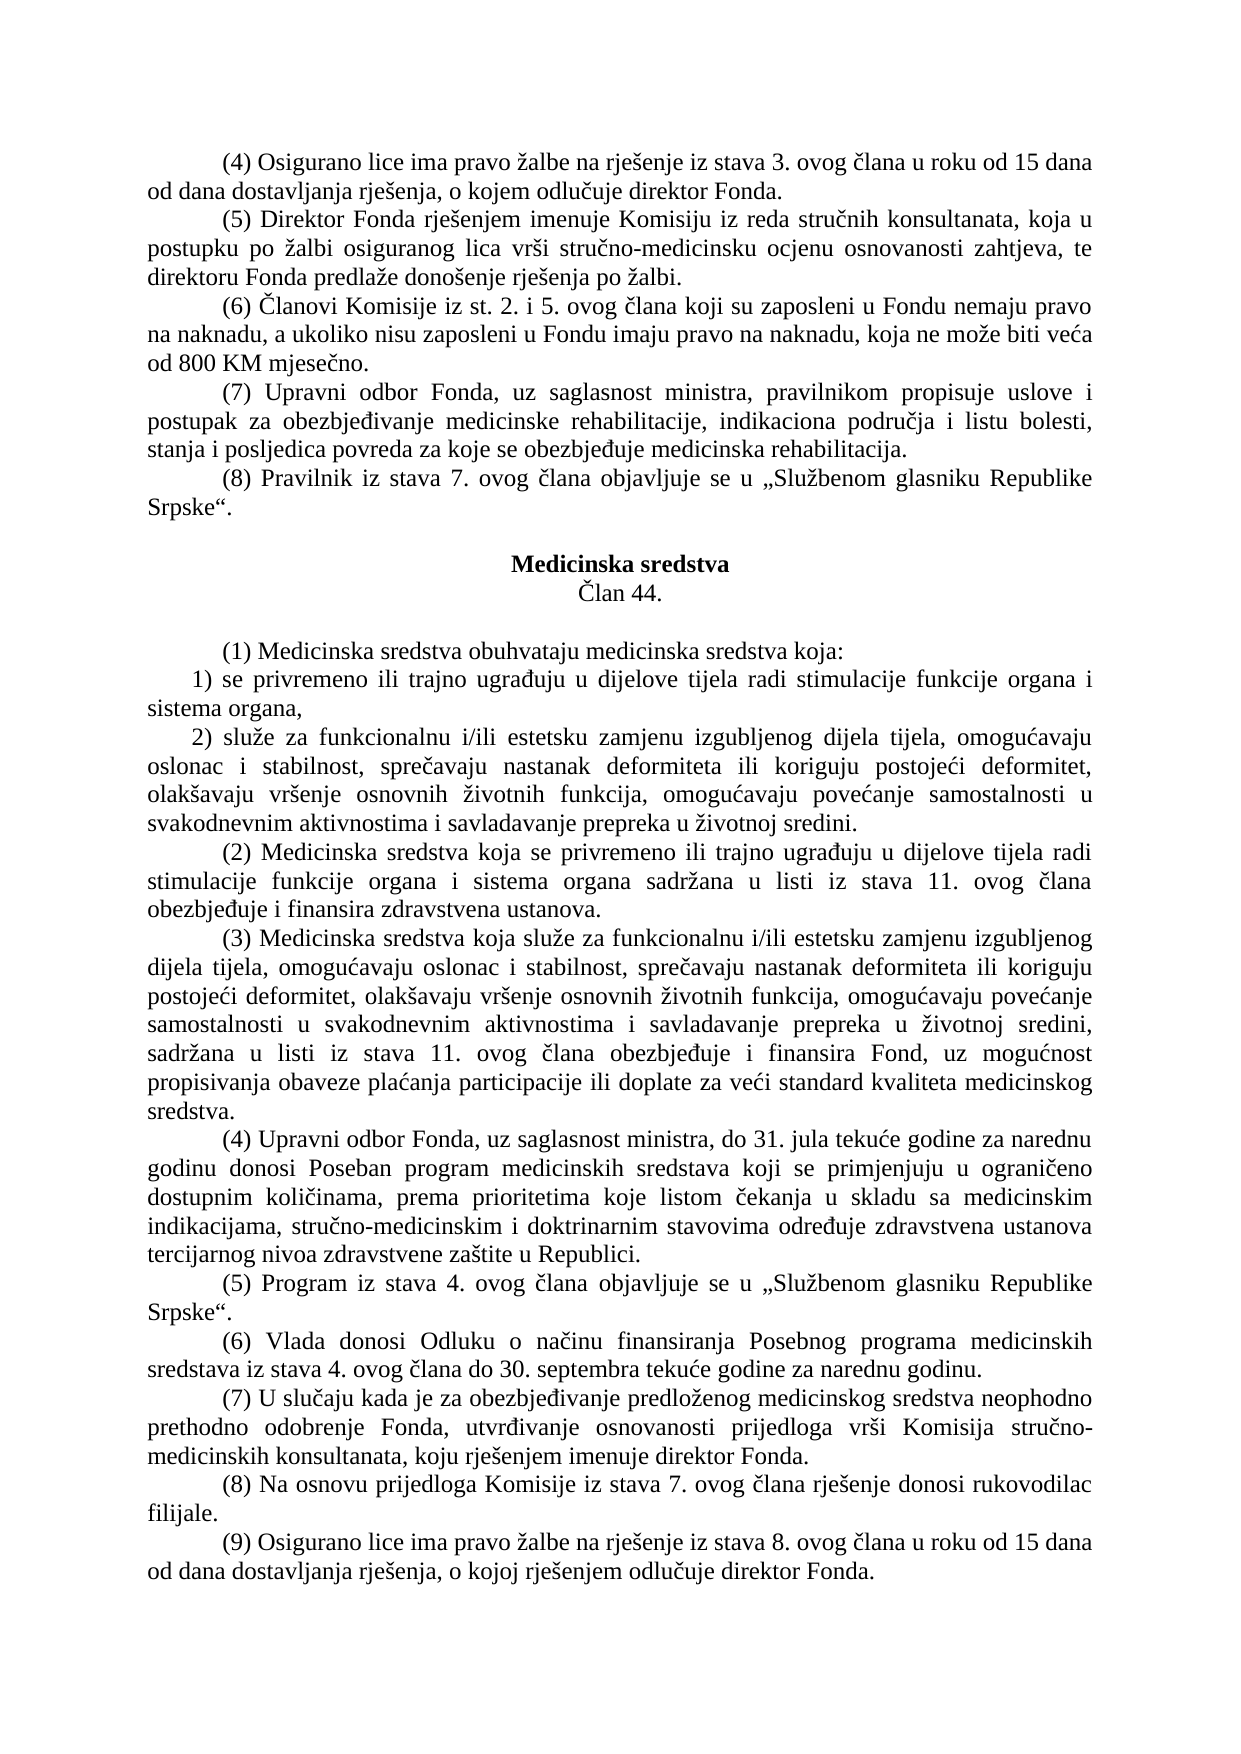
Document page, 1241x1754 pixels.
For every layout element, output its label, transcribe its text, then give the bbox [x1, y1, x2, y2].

text (9) Osigurano lice ima pravo žalbe na rješenje iz stava 8. ovog člana u roku od 15 dana od dana dostavljanja rješenja, o kojoj rješenjem odlučuje direktor Fonda. [147, 1527, 1093, 1584]
text (5) Program iz stava 4. ovog člana objavljuje se u „Službenom glasniku Republike Srpske“. [147, 1268, 1093, 1326]
text (6) Članovi Komisije iz st. 2. i 5. ovog člana koji su zaposleni u Fondu nemaju pravo na naknadu, a ukoliko nisu zaposleni u Fondu imaju pravo na naknadu, koja ne može biti veća od 800 KM mjesečno. [147, 291, 1093, 377]
text (8) Na osnovu prijedloga Komisije iz stava 7. ovog člana rješenje donosi rukovodilac filijale. [147, 1469, 1093, 1527]
text (8) Pravilnik iz stava 7. ovog člana objavljuje se u „Službenom glasniku Republike Srpske“. [147, 463, 1093, 521]
text (1) Medicinska sredstva obuhvataju medicinska sredstva koja: [147, 636, 1093, 664]
text (5) Direktor Fonda rješenjem imenuje Komisiju iz reda stručnih konsultanata, koja u postupku po žalbi osiguranog lica vrši stručno-medicinsku ocjenu osnovanosti zahtjeva, te direktoru Fonda predlaže donošenje rješenja po žalbi. [147, 204, 1093, 291]
text Medicinska sredstva [147, 549, 1093, 578]
text (7) Upravni odbor Fonda, uz saglasnost ministra, pravilnikom propisuje uslove i postupak za obezbjeđivanje medicinske rehabilitacije, indikaciona područja i listu bolesti, stanja i posljedica povreda za koje se obezbjeđuje medicinska rehabilitacija. [147, 377, 1093, 463]
text (6) Vlada donosi Odluku o načinu finansiranja Posebnog programa medicinskih sredstava iz stava 4. ovog člana do 30. septembra tekuće godine za narednu godinu. [147, 1326, 1093, 1383]
text (7) U slučaju kada je za obezbjeđivanje predloženog medicinskog sredstva neophodno prethodno odobrenje Fonda, utvrđivanje osnovanosti prijedloga vrši Komisija stručno-medicinskih konsultanata, koju rješenjem imenuje direktor Fonda. [147, 1383, 1093, 1469]
text (3) Medicinska sredstva koja služe za funkcionalnu i/ili estetsku zamjenu izgubljenog dijela tijela, omogućavaju oslonac i stabilnost, sprečavaju nastanak deformiteta ili koriguju postojeći deformitet, olakšavaju vršenje osnovnih životnih funkcija, omogućavaju povećanje samostalnosti u svakodnevnim aktivnostima i savladavanje prepreka u životnoj sredini, sadržana u listi iz stava 11. ovog člana obezbjeđuje i finansira Fond, uz mogućnost propisivanja obaveze plaćanja participacije ili doplate za veći standard kvaliteta medicinskog sredstva. [147, 923, 1093, 1124]
text (2) Medicinska sredstva koja se privremeno ili trajno ugrađuju u dijelove tijela radi stimulacije funkcije organa i sistema organa sadržana u listi iz stava 11. ovog člana obezbjeđuje i finansira zdravstvena ustanova. [147, 837, 1093, 923]
text (4) Osigurano lice ima pravo žalbe na rješenje iz stava 3. ovog člana u roku od 15 dana od dana dostavljanja rješenja, o kojem odlučuje direktor Fonda. [147, 147, 1093, 204]
text (4) Upravni odbor Fonda, uz saglasnost ministra, do 31. jula tekuće godine za narednu godinu donosi Poseban program medicinskih sredstava koji se primjenjuju u ograničeno dostupnim količinama, prema prioritetima koje listom čekanja u skladu sa medicinskim indikacijama, stručno-medicinskim i doktrinarnim stavovima određuje zdravstvena ustanova tercijarnog nivoa zdravstvene zaštite u Republici. [147, 1124, 1093, 1268]
text 2) služe za funkcionalnu i/ili estetsku zamjenu izgubljenog dijela tijela, omogućavaju oslonac i stabilnost, sprečavaju nastanak deformiteta ili koriguju postojeći deformitet, olakšavaju vršenje osnovnih životnih funkcija, omogućavaju povećanje samostalnosti u svakodnevnim aktivnostima i savladavanje prepreka u životnoj sredini. [147, 722, 1093, 837]
text Član 44. [147, 578, 1093, 607]
text 1) se privremeno ili trajno ugrađuju u dijelove tijela radi stimulacije funkcije organa i sistema organa, [147, 664, 1093, 722]
